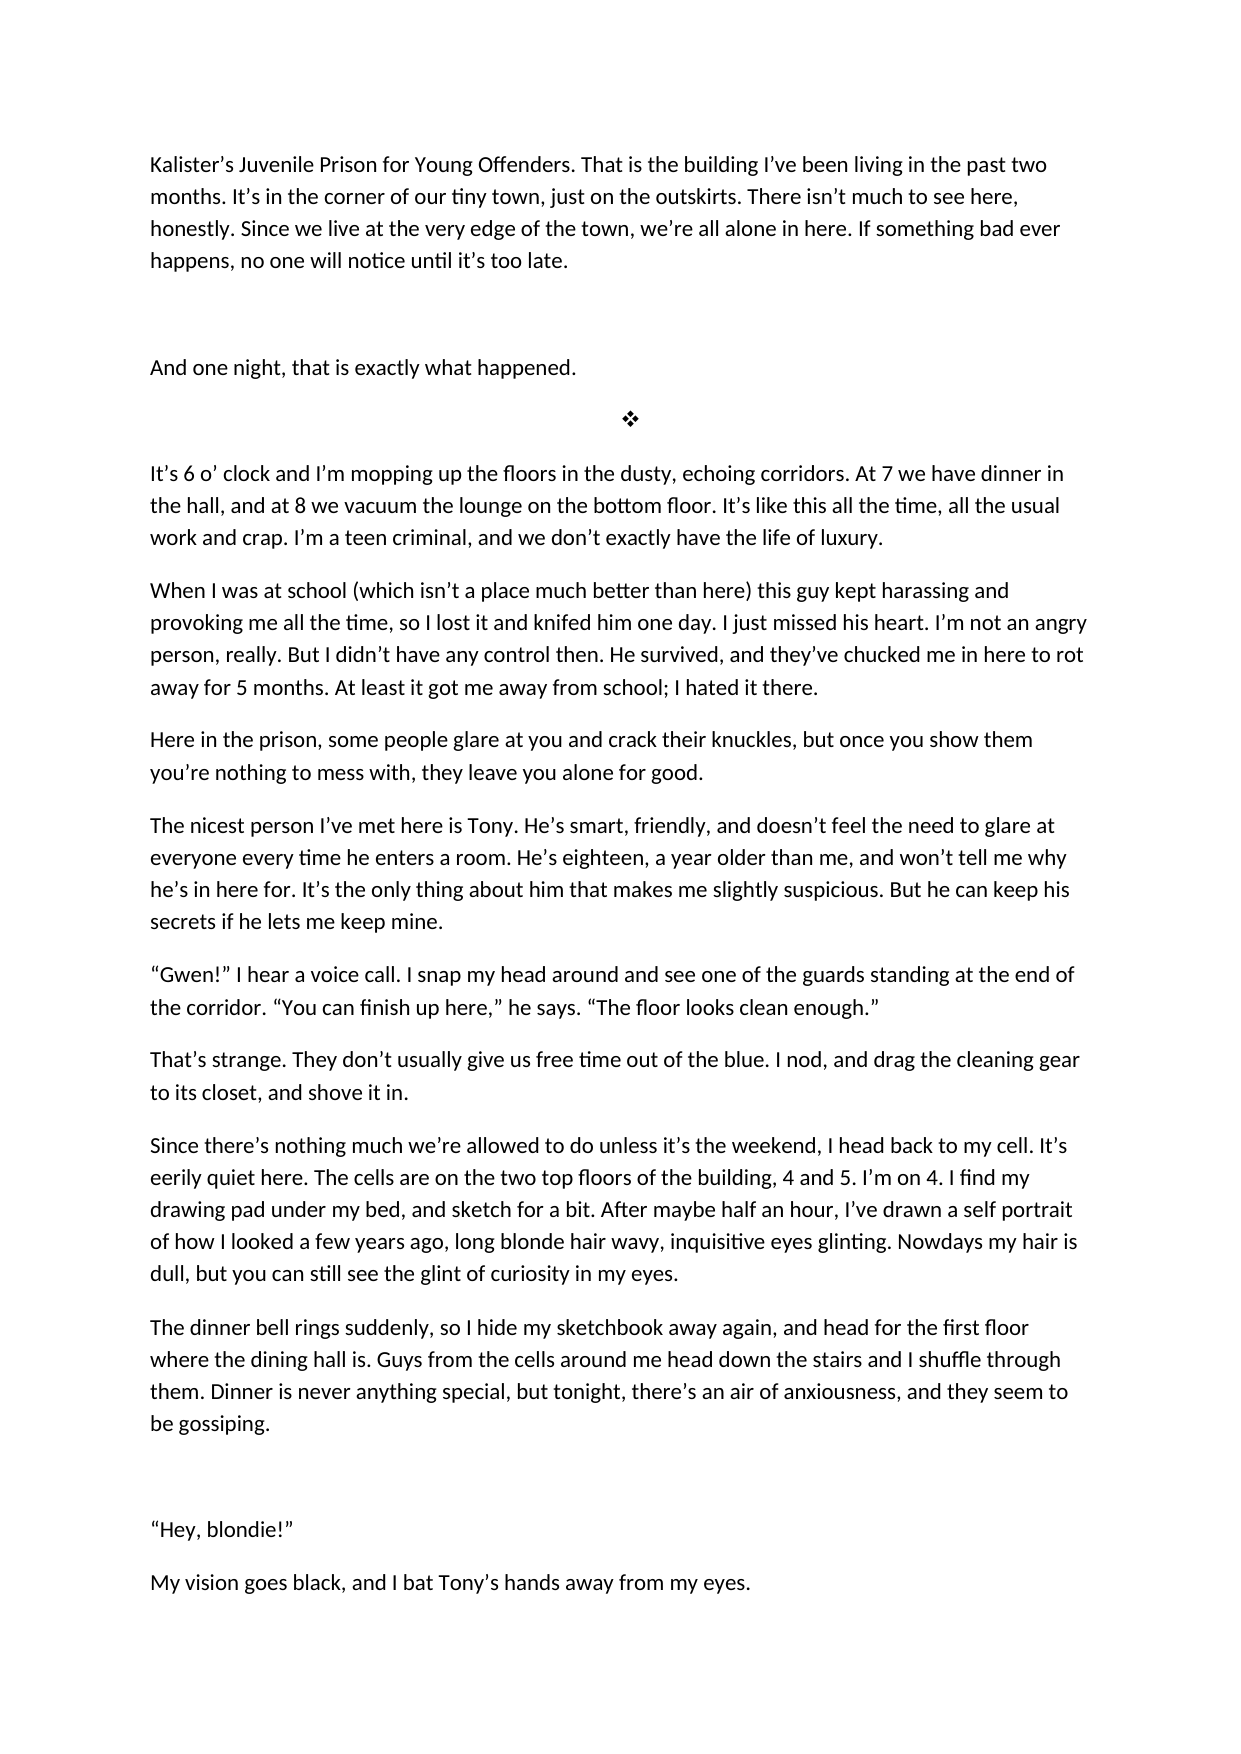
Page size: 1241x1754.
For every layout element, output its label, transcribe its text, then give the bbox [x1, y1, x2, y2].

text The nicest person I’ve met here is Tony. He’s smart, friendly, and doesn’t feel the need to glare at everyone every time he enters a room. He’s eighteen, a year older than me, and won’t tell me why he’s in here for. It’s the only thing about him that makes me slightly suspicious. But he can keep his secrets if he lets me keep mine. [150, 811, 1090, 935]
text My vision goes black, and I bat Tony’s hands away from my eyes. [150, 1568, 1090, 1596]
text And one night, that is exactly what happened. [150, 353, 1090, 381]
text The dinner bell rings suddenly, so I hide my sketchbook away again, and head for the first floor where the dining hall is. Guys from the cells around me head down the stairs and I shuffle through them. Dinner is never anything special, but tonight, there’s an air of anxiousness, and they seem to be gossiping. [150, 1313, 1090, 1437]
text It’s 6 o’ clock and I’m mopping up the floors in the dusty, echoing corridors. At 7 we have dinner in the hall, and at 8 we vacuum the lounge on the bottom floor. It’s like this all the time, all the usual work and crap. I’m a teen criminal, and we don’t exactly have the life of luxury. [150, 459, 1090, 551]
text Here in the prison, some people glare at you and crack their knuckles, but once you show them you’re nothing to mess with, they leave you alone for good. [150, 726, 1090, 786]
text Kalister’s Juvenile Prison for Young Offenders. That is the building I’ve been living in the past two months. It’s in the corner of our tiny town, just on the outskirts. There isn’t much to see here, honestly. Since we live at the very edge of the town, we’re all alone in here. If something bad ever happens, no one will notice until it’s too late. [150, 150, 1090, 274]
text That’s strange. They don’t usually give us free time out of the blue. I nod, and drag the cleaning gear to its closet, and shove it in. [150, 1046, 1090, 1106]
text “Hey, blondie!” [150, 1515, 1090, 1543]
text Since there’s nothing much we’re allowed to do unless it’s the weekend, I head back to my cell. It’s eerily quiet here. The cells are on the two top floors of the building, 4 and 5. I’m on 4. I find my drawing pad under my bed, and sketch for a bit. After maybe half an hour, I’ve drawn a self portrait of how I looked a few years ago, long blonde hair wavy, inquisitive eyes glinting. Nowdays my hair is dull, but you can still see the glint of curiosity in my eyes. [150, 1131, 1090, 1288]
text When I was at school (which isn’t a place much better than here) this guy kept harassing and provoking me all the time, so I lost it and knifed him one day. I just missed his heart. I’m not an angry person, really. But I didn’t have any control then. He survived, and they’ve chucked me in here to rot away for 5 months. At least it got me away from school; I hated it there. [150, 576, 1090, 701]
text “Gwen!” I hear a voice call. I snap my head around and see one of the guards standing at the end of the corridor. “You can finish up here,” he says. “The floor looks clean enough.” [150, 960, 1090, 1021]
